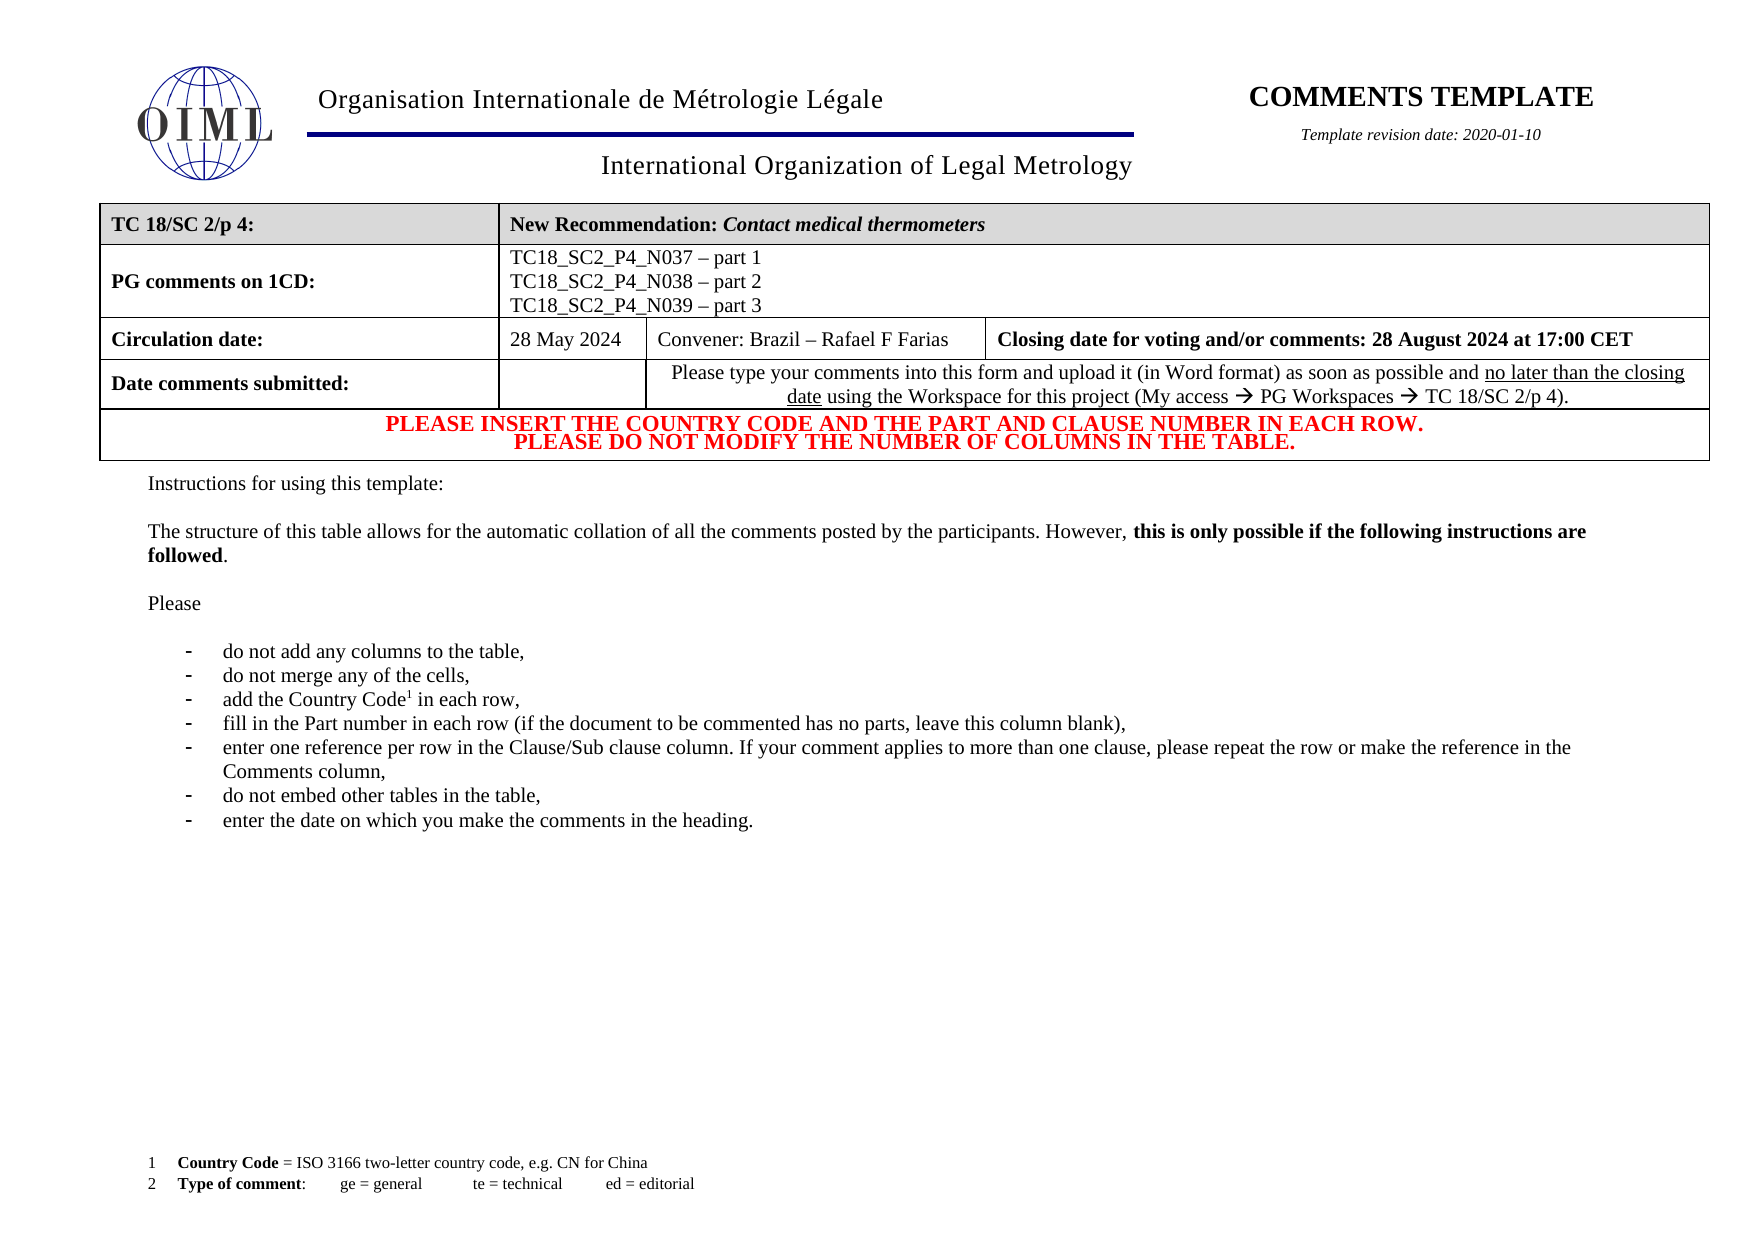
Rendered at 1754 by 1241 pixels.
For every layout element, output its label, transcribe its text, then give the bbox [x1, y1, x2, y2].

list add the Country Code1 in each row, [185, 687, 1606, 711]
list do not embed other tables in the table, [185, 783, 1606, 807]
text Instructions for using this template: [148, 471, 1606, 495]
text Please [148, 591, 1606, 615]
list enter the date on which you make the comments in the heading. [185, 807, 1606, 832]
list do not merge any of the cells, [185, 663, 1606, 687]
text The structure of this table allows for the automatic collation of all the comments posted by the participants. However, this is only possible if the following instructions are followed. [148, 519, 1606, 567]
picture [137, 64, 273, 182]
list fill in the Part number in each row (if the document to be commented has no parts, leave this column blank), [185, 711, 1606, 735]
list enter one reference per row in the Clause/Sub clause column. If your comment applies to more than one clause, please repeat the row or make the reference in the Comments column, [185, 735, 1606, 783]
list do not add any columns to the table, [185, 639, 1606, 663]
